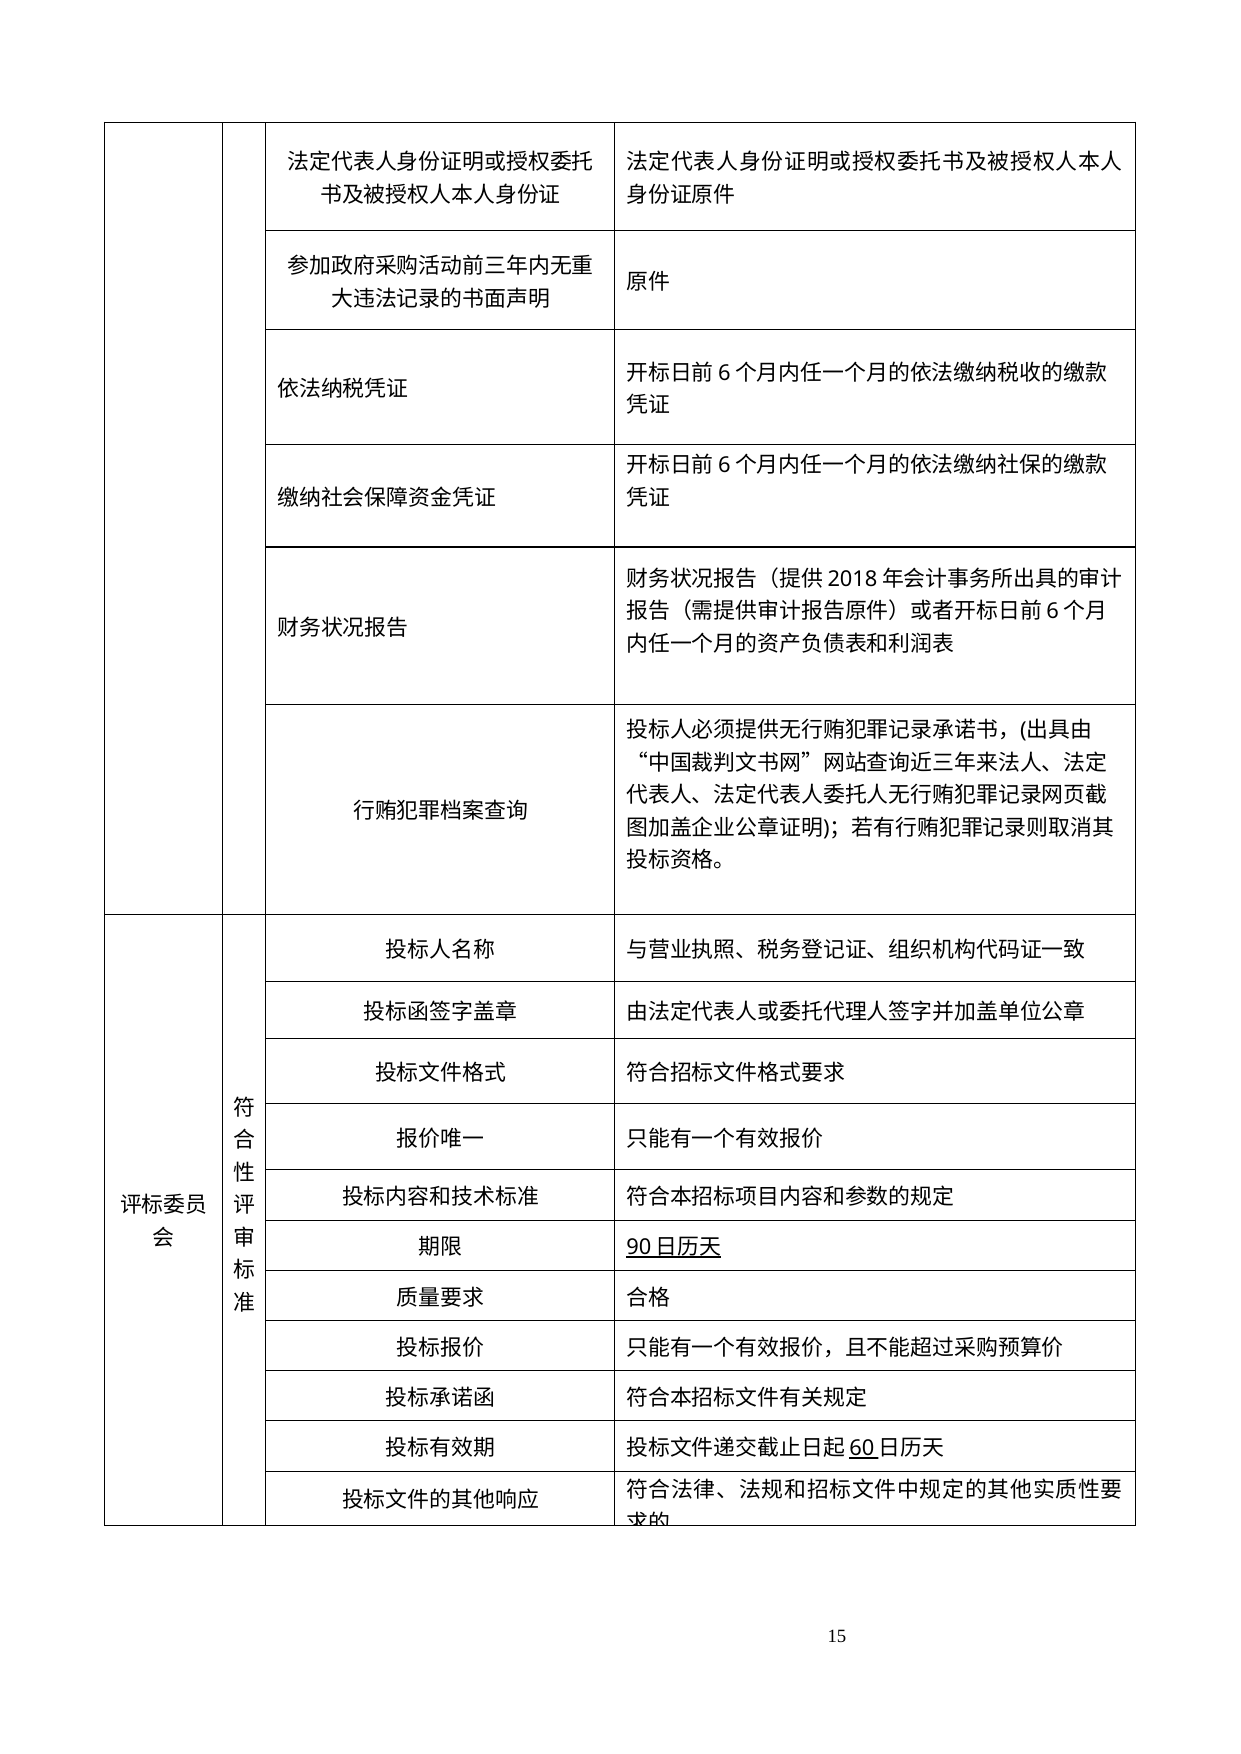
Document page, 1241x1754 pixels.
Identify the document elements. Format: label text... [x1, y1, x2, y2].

table_cell 报价唯一 [266, 1104, 614, 1169]
table_cell 行贿犯罪档案查询 [266, 705, 614, 914]
table_cell 投标有效期 [266, 1421, 614, 1471]
table_cell 期限 [266, 1221, 614, 1270]
table_cell 由法定代表人或委托代理人签字并加盖单位公章 [615, 982, 1135, 1038]
table_cell 法定代表人身份证明或授权委托书及被授权人本人身份证原件 [615, 123, 1135, 230]
table_cell 财务状况报告（提供2018年会计事务所出具的审计报告（需提供审计报告原件）或者开标日前6个月内任一个月的资产负债表和利润表 [615, 548, 1135, 704]
table_cell 符合性评审标准 [223, 915, 265, 1524]
table_cell 投标文件递交截止日起60日历天 [615, 1421, 1135, 1471]
table_cell 符合招标文件格式要求 [615, 1039, 1135, 1102]
table_cell 投标承诺函 [266, 1371, 614, 1420]
table_cell 投标函签字盖章 [266, 982, 614, 1038]
table_cell 评标委员会 [105, 915, 222, 1524]
table_cell 只能有一个有效报价，且不能超过采购预算价 [615, 1321, 1135, 1370]
table_cell 符合本招标项目内容和参数的规定 [615, 1170, 1135, 1219]
table_cell 投标内容和技术标准 [266, 1170, 614, 1219]
table_cell 只能有一个有效报价 [615, 1104, 1135, 1169]
table_cell 投标人必须提供无行贿犯罪记录承诺书，(出具由“中国裁判文书网”网站查询近三年来法人、法定代表人、法定代表人委托人无行贿犯罪记录网页截图加盖企业公章证明)；若有行贿犯罪记录则取消其投标资格。 [615, 705, 1135, 914]
table_cell 投标报价 [266, 1321, 614, 1370]
table_cell 法定代表人身份证明或授权委托书及被授权人本人身份证 [266, 123, 614, 230]
table_cell 符合本招标文件有关规定 [615, 1371, 1135, 1420]
table_cell 参加政府采购活动前三年内无重大违法记录的书面声明 [266, 231, 614, 329]
table_cell 投标文件格式 [266, 1039, 614, 1102]
table_cell 开标日前6个月内任一个月的依法缴纳税收的缴款凭证 [615, 330, 1135, 444]
table_cell 90日历天 [615, 1221, 1135, 1270]
table_cell 投标人名称 [266, 915, 614, 981]
table_cell 符合法律、法规和招标文件中规定的其他实质性要求的 [615, 1472, 1135, 1524]
table_cell 依法纳税凭证 [266, 330, 614, 444]
table_cell 开标日前6个月内任一个月的依法缴纳社保的缴款凭证 [615, 445, 1135, 546]
table_cell 与营业执照、税务登记证、组织机构代码证一致 [615, 915, 1135, 981]
table_cell 合格 [615, 1271, 1135, 1320]
table_cell 质量要求 [266, 1271, 614, 1320]
table_cell 缴纳社会保障资金凭证 [266, 445, 614, 546]
table_cell 财务状况报告 [266, 548, 614, 704]
table_cell 原件 [615, 231, 1135, 329]
table_cell 投标文件的其他响应 [266, 1472, 614, 1524]
